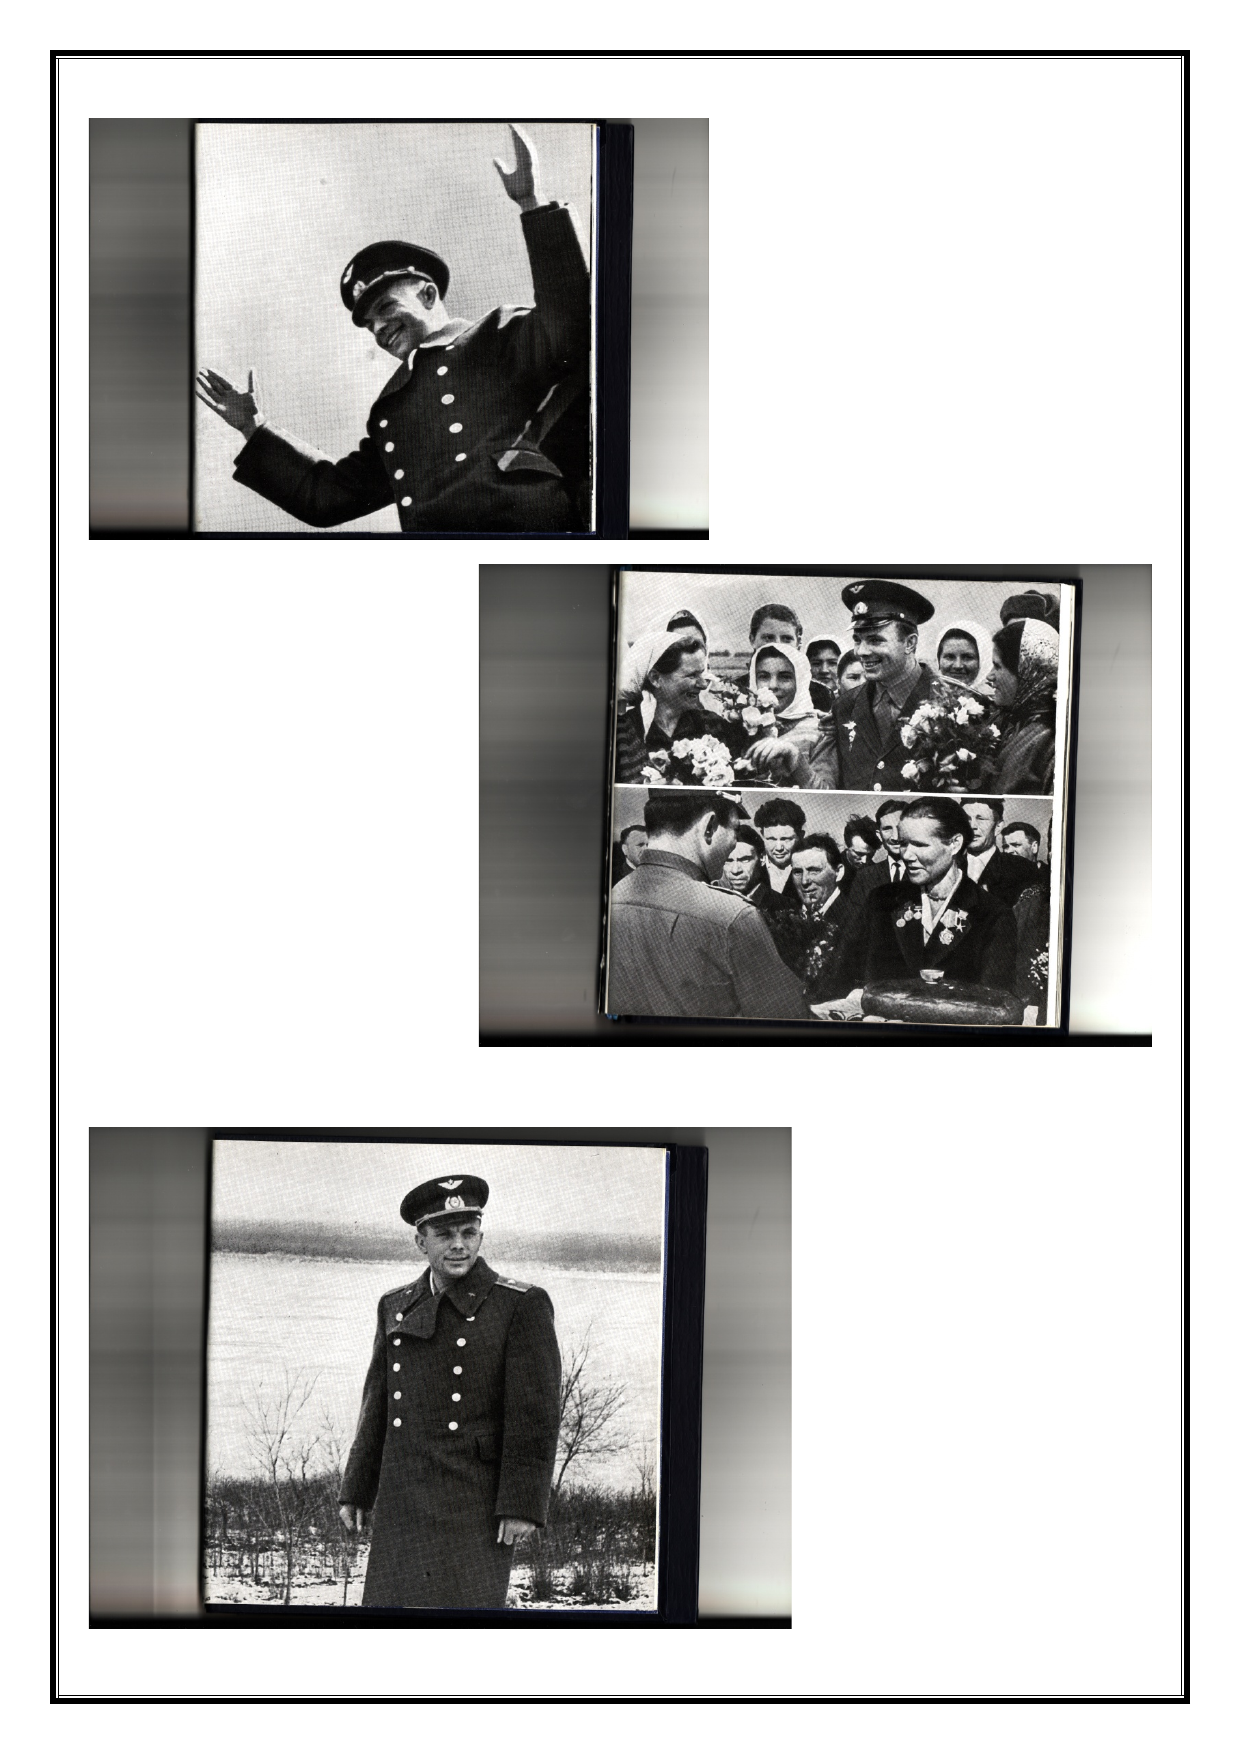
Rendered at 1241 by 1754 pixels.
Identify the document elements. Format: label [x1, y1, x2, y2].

picture [88, 118, 709, 540]
picture [88, 1127, 792, 1629]
picture [478, 564, 1152, 1047]
